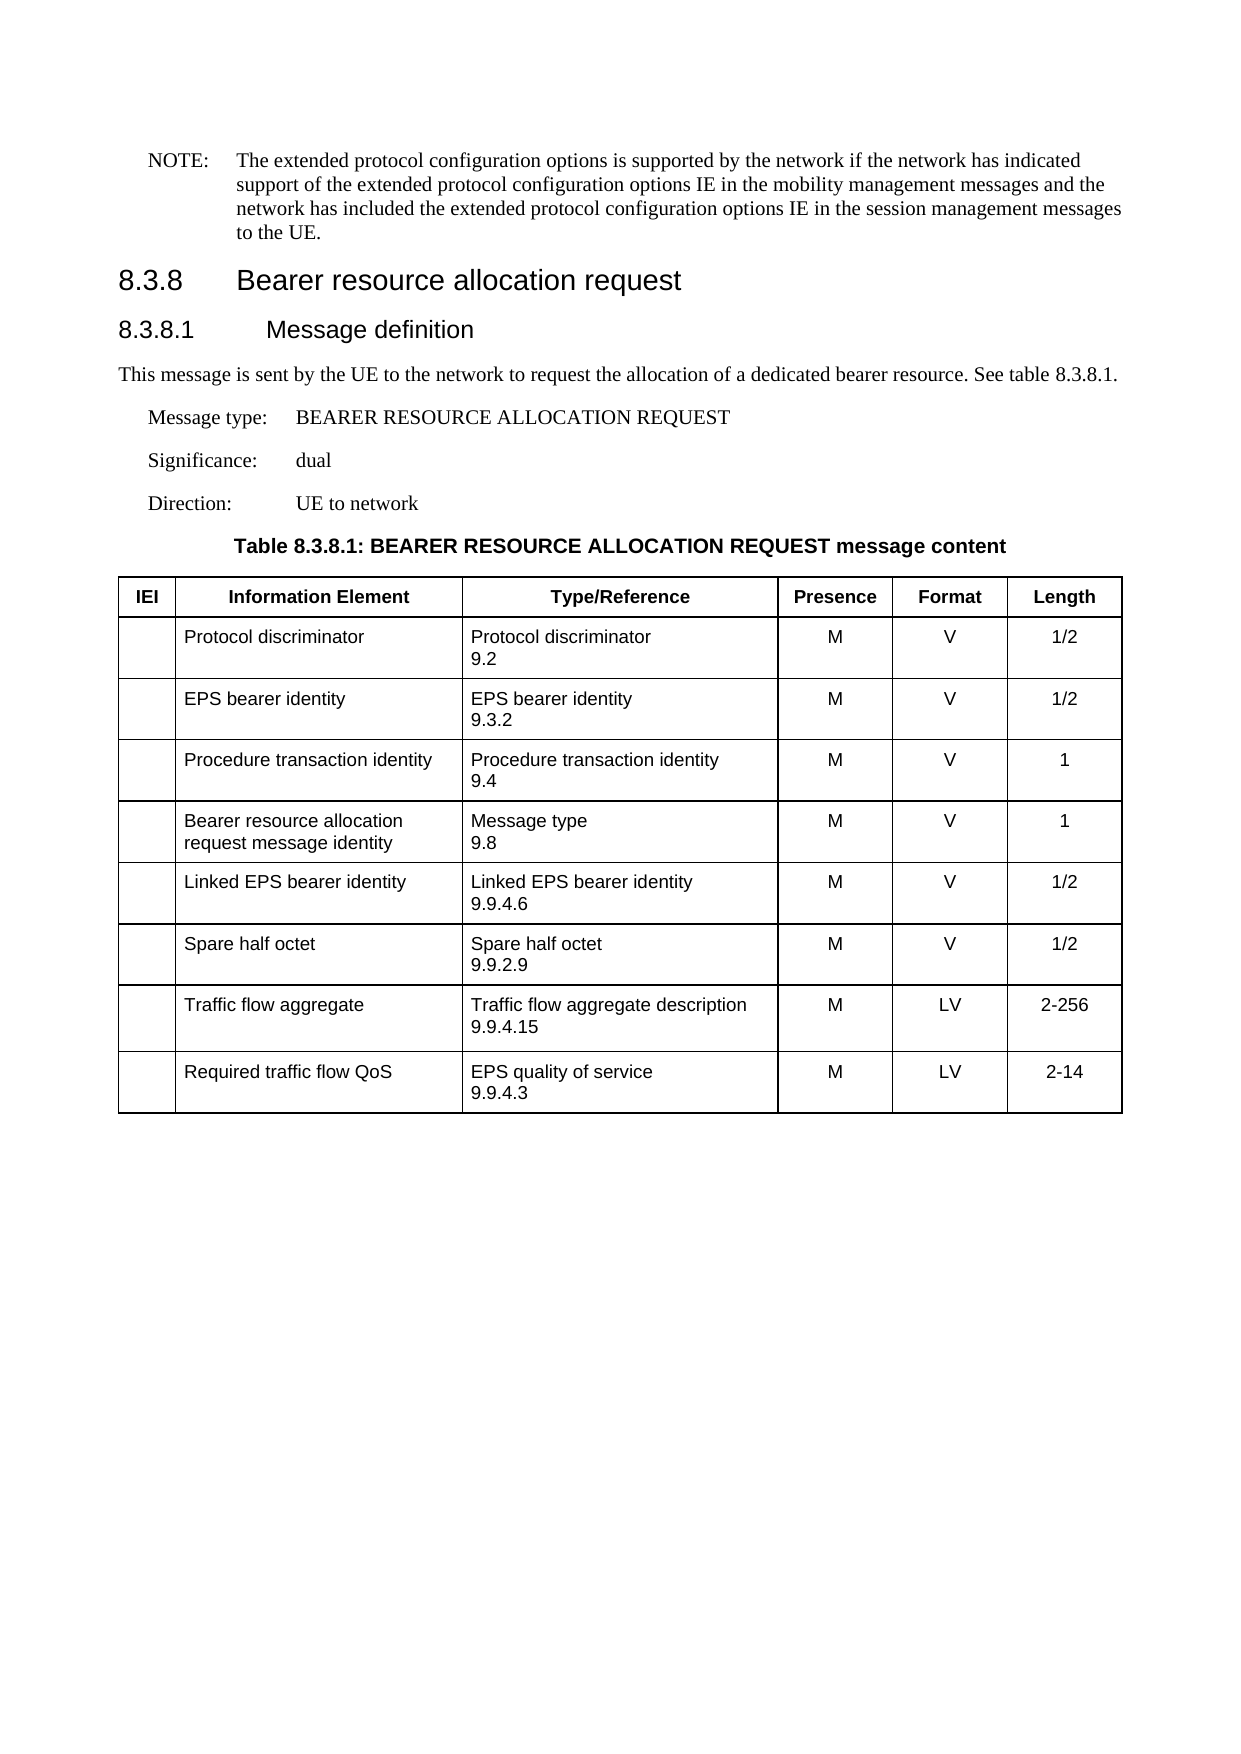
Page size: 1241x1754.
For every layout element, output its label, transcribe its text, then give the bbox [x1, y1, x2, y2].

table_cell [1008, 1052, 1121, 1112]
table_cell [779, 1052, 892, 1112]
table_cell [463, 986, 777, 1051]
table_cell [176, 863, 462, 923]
text Message type: BEARER RESOURCE ALLOCATION REQUEST [148, 405, 1122, 429]
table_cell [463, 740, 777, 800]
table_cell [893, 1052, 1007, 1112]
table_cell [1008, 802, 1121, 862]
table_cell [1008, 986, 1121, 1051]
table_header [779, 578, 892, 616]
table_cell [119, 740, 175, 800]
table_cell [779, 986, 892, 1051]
text NOTE: The extended protocol configuration options is supported by the network if the network has indicated support of the extended protocol configuration options IE in the mobility management messages and the network has included the extended protocol configuration options IE in the session management messages to the UE. [148, 147, 1122, 244]
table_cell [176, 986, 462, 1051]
text Significance: dual [148, 448, 1122, 472]
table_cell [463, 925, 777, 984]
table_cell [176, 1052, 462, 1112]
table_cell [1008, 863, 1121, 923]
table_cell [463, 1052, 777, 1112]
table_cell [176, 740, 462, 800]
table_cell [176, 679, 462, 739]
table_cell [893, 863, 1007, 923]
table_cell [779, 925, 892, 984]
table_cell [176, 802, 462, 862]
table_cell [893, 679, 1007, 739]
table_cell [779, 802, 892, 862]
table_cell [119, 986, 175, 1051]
text Table 8.3.8.1: BEARER RESOURCE ALLOCATION REQUEST message content [118, 533, 1122, 557]
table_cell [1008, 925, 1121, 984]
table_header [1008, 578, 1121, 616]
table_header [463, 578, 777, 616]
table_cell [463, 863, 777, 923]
subtitle 8.3.8.1 Message definition [118, 315, 1122, 343]
text Direction: UE to network [148, 491, 1122, 515]
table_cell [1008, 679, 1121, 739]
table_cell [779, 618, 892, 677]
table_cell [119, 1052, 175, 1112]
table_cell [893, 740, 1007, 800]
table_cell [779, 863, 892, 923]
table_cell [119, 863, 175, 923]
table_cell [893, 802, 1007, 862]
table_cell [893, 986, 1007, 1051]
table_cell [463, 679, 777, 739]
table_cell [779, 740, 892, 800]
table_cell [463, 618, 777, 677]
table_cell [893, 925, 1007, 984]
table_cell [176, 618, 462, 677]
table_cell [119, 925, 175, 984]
text This message is sent by the UE to the network to request the allocation of a dedicated bearer resource. See table 8.3.8.1. [118, 362, 1122, 386]
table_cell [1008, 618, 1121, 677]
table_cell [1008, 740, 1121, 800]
subtitle 8.3.8 Bearer resource allocation request [118, 262, 1122, 296]
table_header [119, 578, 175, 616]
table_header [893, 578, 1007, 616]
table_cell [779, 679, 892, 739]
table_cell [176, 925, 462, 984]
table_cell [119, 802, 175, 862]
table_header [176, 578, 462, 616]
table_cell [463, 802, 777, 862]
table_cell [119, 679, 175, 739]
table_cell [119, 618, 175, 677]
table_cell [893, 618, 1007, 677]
